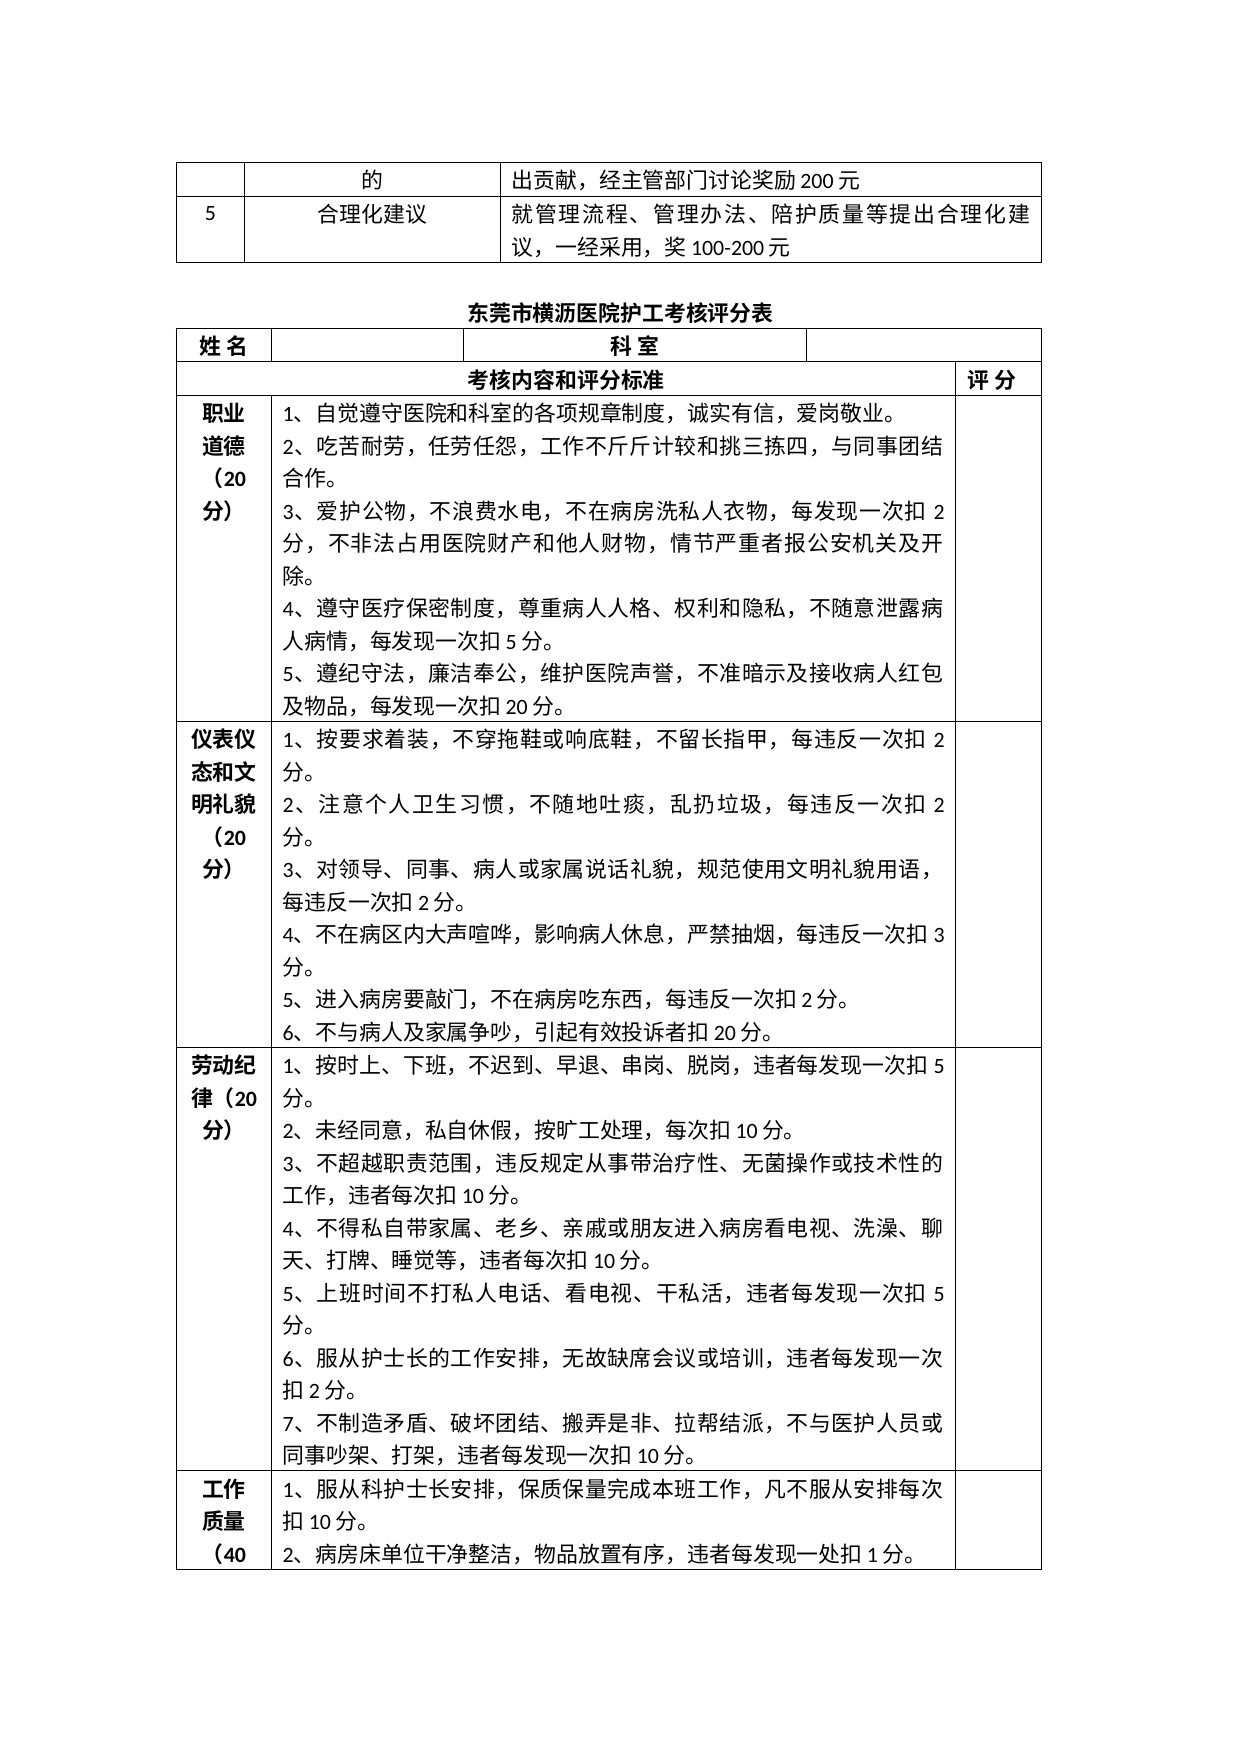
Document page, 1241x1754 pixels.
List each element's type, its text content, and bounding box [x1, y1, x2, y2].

table_cell 就管理流程、管理办法、陪护质量等提出合理化建议，一经采用，奖100-200元 [501, 197, 1041, 262]
table_cell 考核内容和评分标准 [177, 362, 955, 395]
table_cell [956, 722, 1041, 1047]
table_cell 评 分 [956, 362, 1041, 395]
table_header [807, 329, 1041, 361]
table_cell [272, 1471, 955, 1569]
table_cell [956, 1048, 1041, 1470]
table_cell 1、按时上、下班，不迟到、早退、串岗、脱岗，违者每发现一次扣5分。 2、未经同意，私自休假，按旷工处理，每次扣10分。 3、不超越职责范围，违反规定从事带治疗性、无菌操作或技术性的工作，违者每次扣10分。 4、不得私自带家属、老乡、亲戚或朋友进入病房看电视、洗澡、聊天、打牌、睡觉等，违者每次扣10分。 5、上班时间不打私人电话、看电视、干私活，违者每发现一次扣5分。 6、服从护士长的工作安排，无故缺席会议或培训，违者每发现一次扣2分。 7、不制造矛盾、破坏团结、搬弄是非、拉帮结派，不与医护人员或同事吵架、打架，违者每发现一次扣10分。 [272, 1048, 955, 1470]
table_header 姓 名 [177, 329, 271, 361]
table_cell 职业 道德（20分） [177, 396, 271, 721]
table_cell 仪表仪态和文明礼貌（20分） [177, 722, 271, 1047]
table_cell 5 [177, 197, 244, 262]
table_cell [956, 396, 1041, 721]
table_cell [956, 1471, 1041, 1569]
table_cell 劳动纪律（20分） [177, 1048, 271, 1470]
table_cell 合理化建议 [245, 197, 500, 262]
table_cell 工作 质量（40分） [177, 1471, 271, 1569]
table_header 科 室 [464, 329, 806, 361]
table_header [272, 329, 463, 361]
table_cell 4 [177, 163, 244, 196]
table_cell 1、自觉遵守医院和科室的各项规章制度，诚实有信，爱岗敬业。 2、吃苦耐劳，任劳任怨，工作不斤斤计较和挑三拣四，与同事团结合作。 3、爱护公物，不浪费水电，不在病房洗私人衣物，每发现一次扣2分，不非法占用医院财产和他人财物，情节严重者报公安机关及开除。 4、遵守医疗保密制度，尊重病人人格、权利和隐私，不随意泄露病人病情，每发现一次扣5分。 5、遵纪守法，廉洁奉公，维护医院声誉，不准暗示及接收病人红包及物品，每发现一次扣20分。 [272, 396, 955, 721]
table_cell 对医院及社会做出贡献的 [245, 163, 500, 196]
text 东莞市横沥医院护工考核评分表 [187, 295, 1053, 328]
table_cell 1、按要求着装，不穿拖鞋或响底鞋，不留长指甲，每违反一次扣2分。 2、注意个人卫生习惯，不随地吐痰，乱扔垃圾，每违反一次扣2分。 3、对领导、同事、病人或家属说话礼貌，规范使用文明礼貌用语，每违反一次扣2分。 4、不在病区内大声喧哗，影响病人休息，严禁抽烟，每违反一次扣3分。 5、进入病房要敲门，不在病房吃东西，每违反一次扣2分。 6、不与病人及家属争吵，引起有效投诉者扣20分。 [272, 722, 955, 1047]
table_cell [501, 163, 1041, 196]
